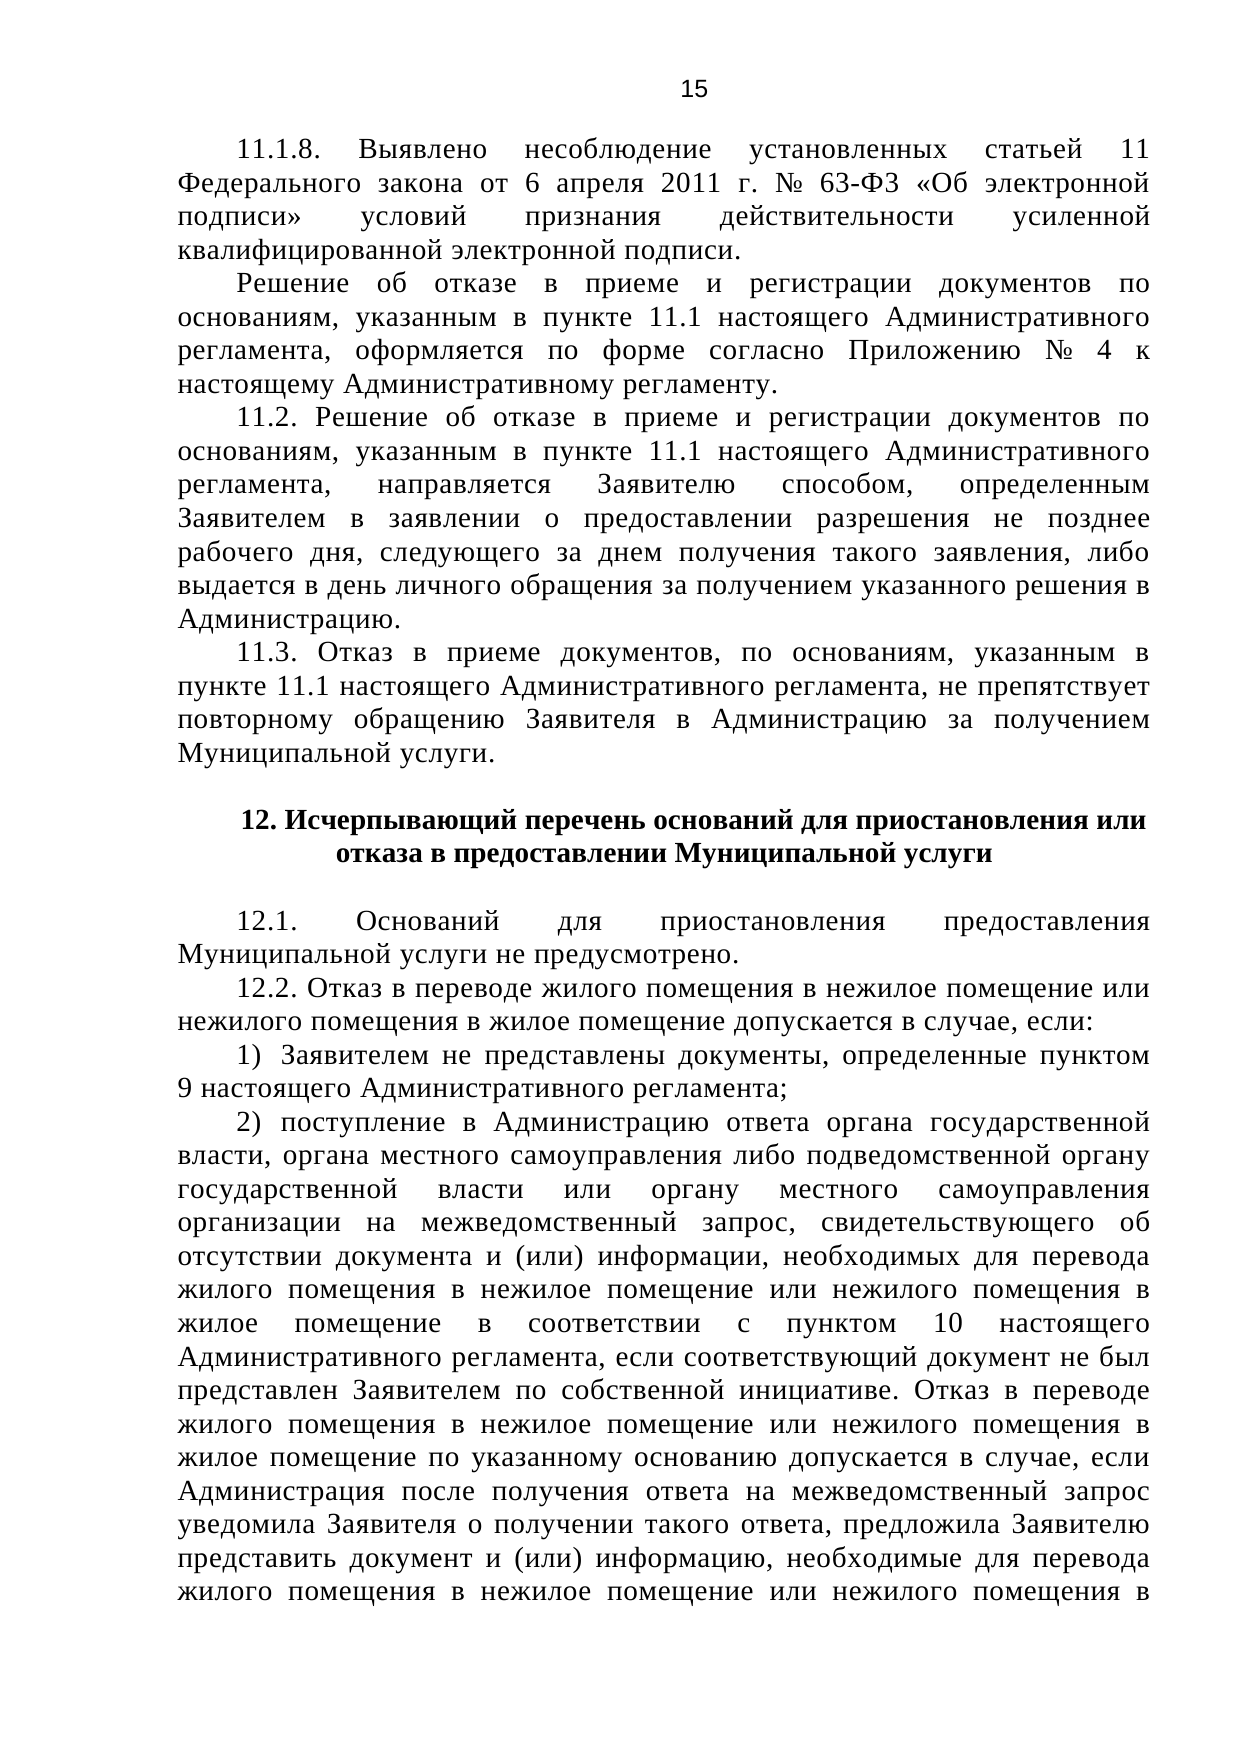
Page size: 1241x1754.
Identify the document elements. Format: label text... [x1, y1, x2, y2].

text 12. Исчерпывающий перечень оснований для приостановления или отказа в предоставлении Муниципальной услуги [177, 802, 1152, 869]
text 12.1. Оснований для приостановления предоставления Муниципальной услуги не предусмотрено. [177, 903, 1152, 970]
list Заявителем не представлены документы, определенные пунктом 9 настоящего Административного регламента; [177, 1037, 1152, 1104]
text 12.2. Отказ в переводе жилого помещения в нежилое помещение или нежилого помещения в жилое помещение допускается в случае, если: [177, 970, 1152, 1037]
text 11.1.8. Выявлено несоблюдение установленных статьей 11 Федерального закона от 6 апреля 2011 г. № 63-Ф3 «Об электронной подписи» условий признания действительности усиленной квалифицированной электронной подписи. [177, 131, 1152, 265]
text 11.3. Отказ в приеме документов, по основаниям, указанным в пункте 11.1 настоящего Административного регламента, не препятствует повторному обращению Заявителя в Администрацию за получением Муниципальной услуги. [177, 634, 1152, 768]
text 11.2. Решение об отказе в приеме и регистрации документов по основаниям, указанным в пункте 11.1 настоящего Административного регламента, направляется Заявителю способом, определенным Заявителем в заявлении о предоставлении разрешения не позднее рабочего дня, следующего за днем получения такого заявления, либо выдается в день личного обращения за получением указанного решения в Администрацию. [177, 399, 1152, 634]
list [177, 1104, 1152, 1607]
text Решение об отказе в приеме и регистрации документов по основаниям, указанным в пункте 11.1 настоящего Административного регламента, оформляется по форме согласно Приложению № 4 к настоящему Административному регламенту. [177, 265, 1152, 399]
